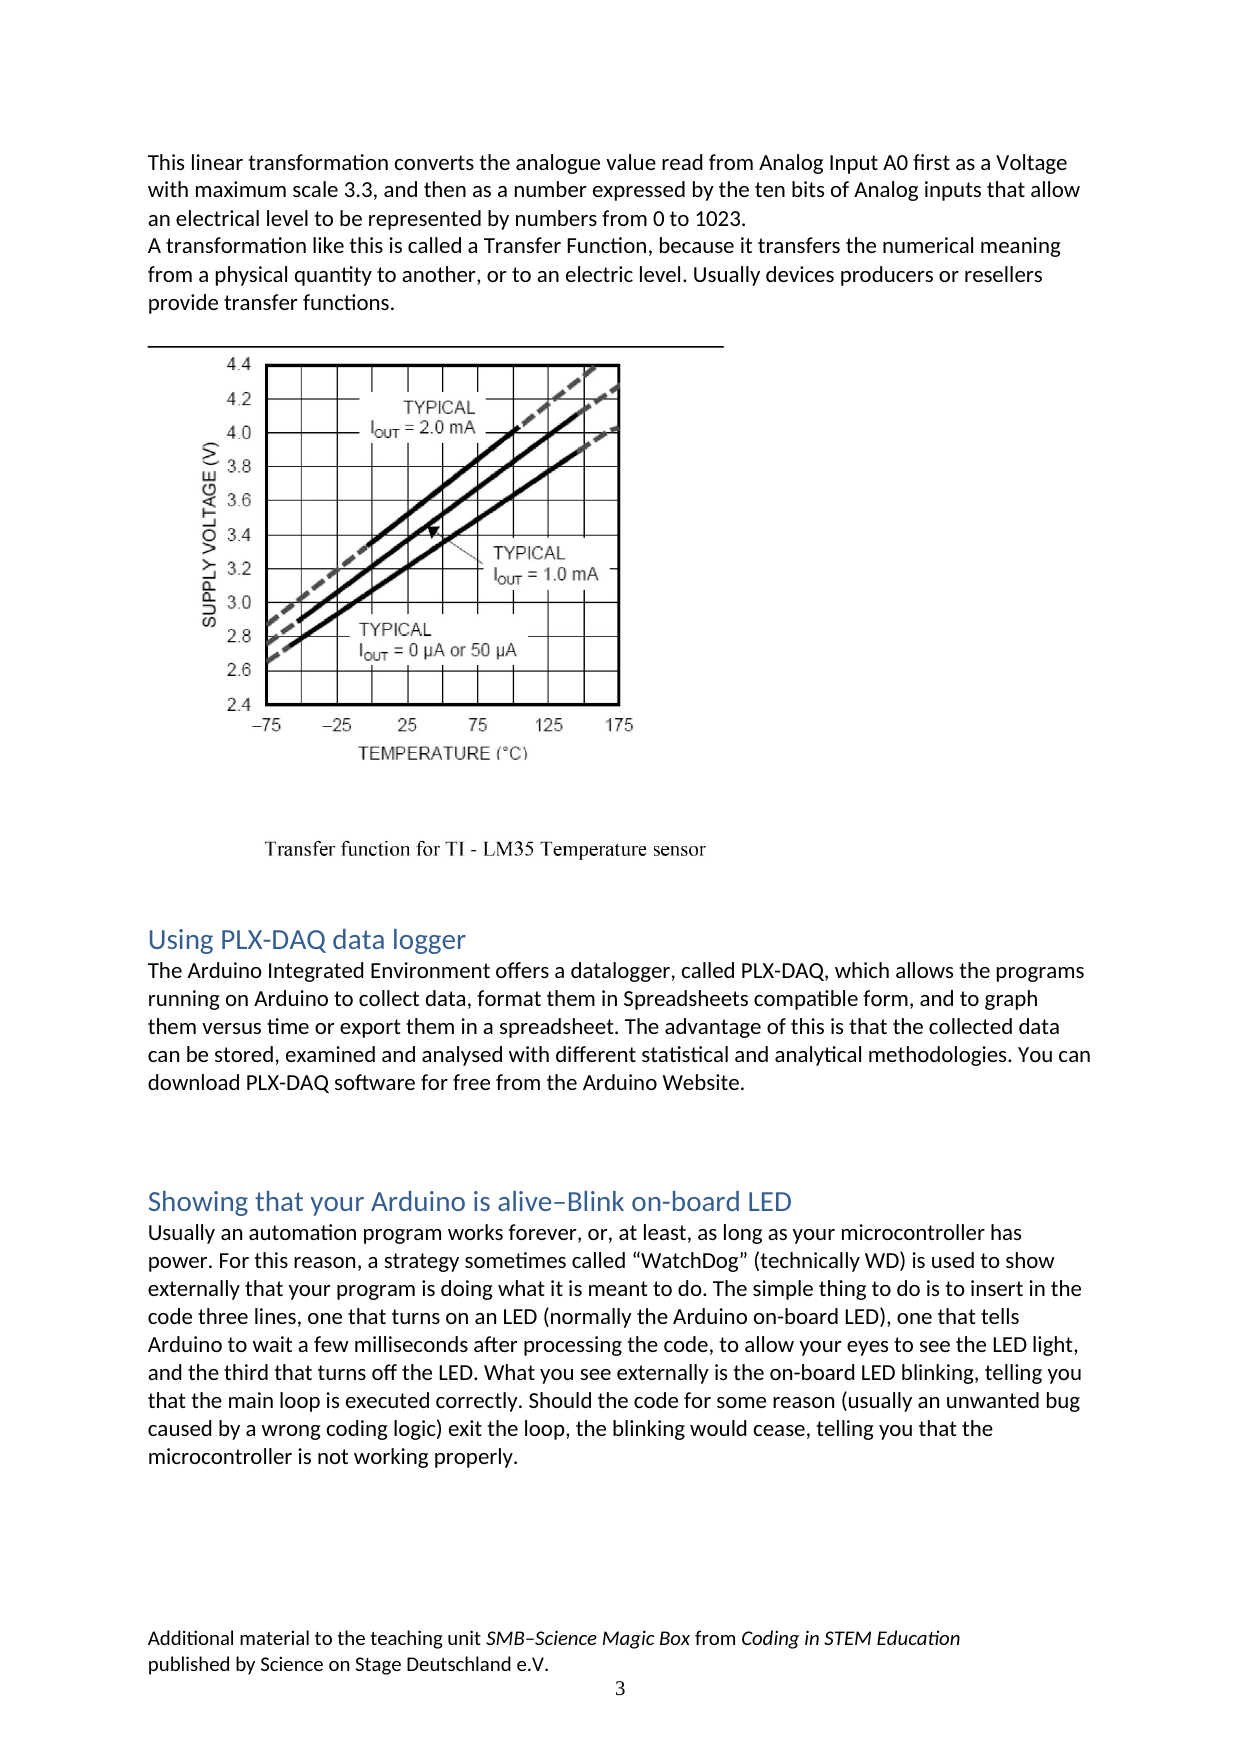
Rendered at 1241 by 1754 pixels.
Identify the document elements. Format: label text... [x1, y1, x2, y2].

picture [147, 346, 751, 866]
text A transformation like this is called a Transfer Function, because it transfers the numerical meaning from a physical quantity to another, or to an electric level. Usually devices producers or resellers provide transfer functions. [148, 232, 1093, 316]
text This linear transformation converts the analogue value read from Analog Input A0 first as a Voltage with maximum scale 3.3, and then as a number expressed by the ten bits of Analog inputs that allow an electrical level to be represented by numbers from 0 to 1023. [148, 148, 1093, 232]
subtitle Using PLX-DAQ data logger [148, 921, 1093, 956]
subtitle Showing that your Arduino is alive–Blink on-board LED [148, 1183, 1093, 1218]
text The Arduino Integrated Environment offers a datalogger, called PLX-DAQ, which allows the programs running on Arduino to collect data, format them in Spreadsheets compatible form, and to graph them versus time or export them in a spreadsheet. The advantage of this is that the collected data can be stored, examined and analysed with different statistical and analytical methodologies. You can download PLX-DAQ software for free from the Arduino Website. [148, 956, 1093, 1097]
text Usually an automation program works forever, or, at least, as long as your microcontroller has power. For this reason, a strategy sometimes called “WatchDog” (technically WD) is used to show externally that your program is doing what it is meant to do. The simple thing to do is to insert in the code three lines, one that turns on an LED (normally the Arduino on-board LED), one that tells Arduino to wait a few milliseconds after processing the code, to allow your eyes to see the LED light, and the third that turns off the LED. What you see externally is the on-board LED blinking, telling you that the main loop is executed correctly. Should the code for some reason (usually an unwanted bug caused by a wrong coding logic) exit the loop, the blinking would cease, telling you that the microcontroller is not working properly. [148, 1218, 1093, 1470]
